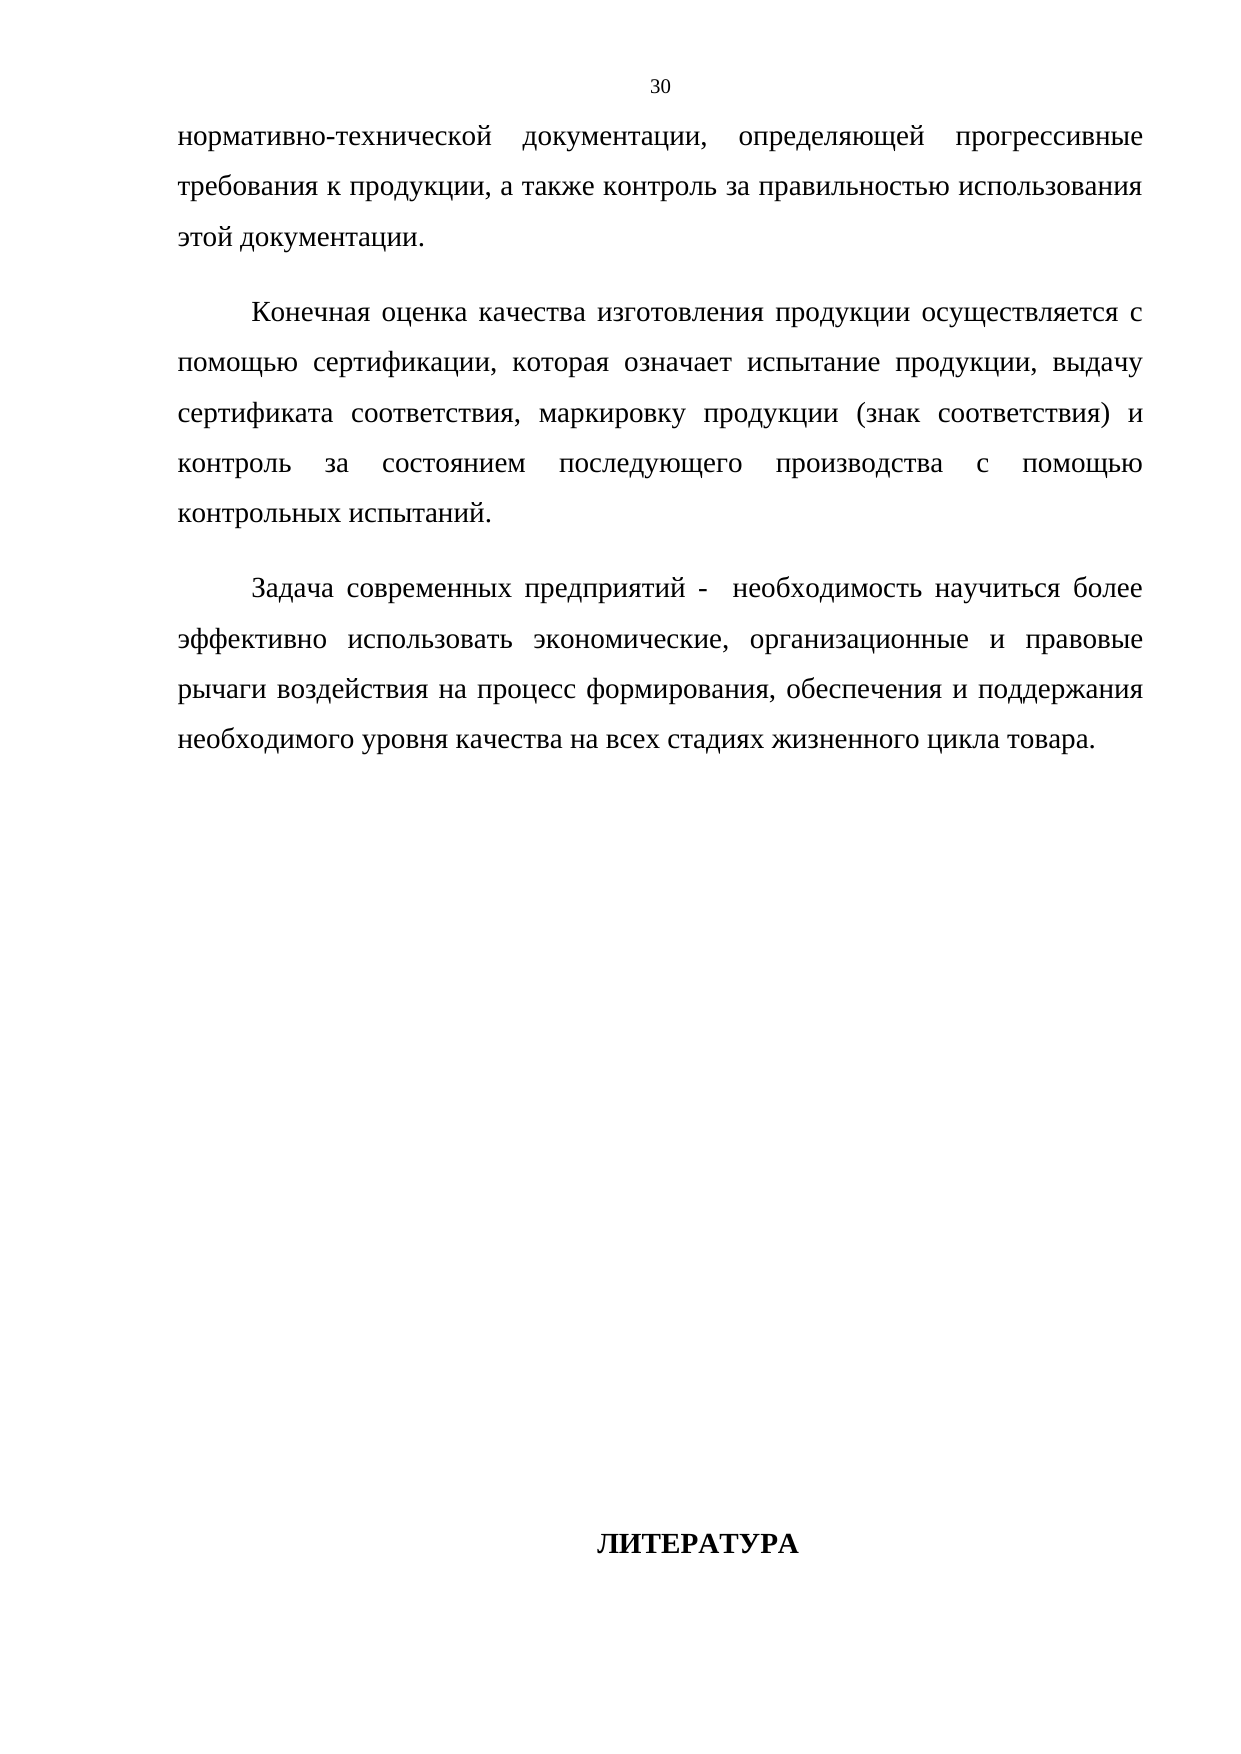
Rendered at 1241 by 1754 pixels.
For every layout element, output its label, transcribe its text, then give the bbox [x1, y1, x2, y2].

text ЛИТЕРАТУРА [177, 1526, 1144, 1560]
text Задача современных предприятий - необходимость научиться более эффективно использовать экономические, организационные и правовые рычаги воздействия на процесс формирования, обеспечения и поддержания необходимого уровня качества на всех стадиях жизненного цикла товара. [177, 571, 1144, 755]
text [177, 118, 1144, 252]
text Конечная оценка качества изготовления продукции осуществляется с помощью сертификации, которая означает испытание продукции, выдачу сертификата соответствия, маркировку продукции (знак соответствия) и контроль за состоянием последующего производства с помощью контрольных испытаний. [177, 294, 1144, 529]
